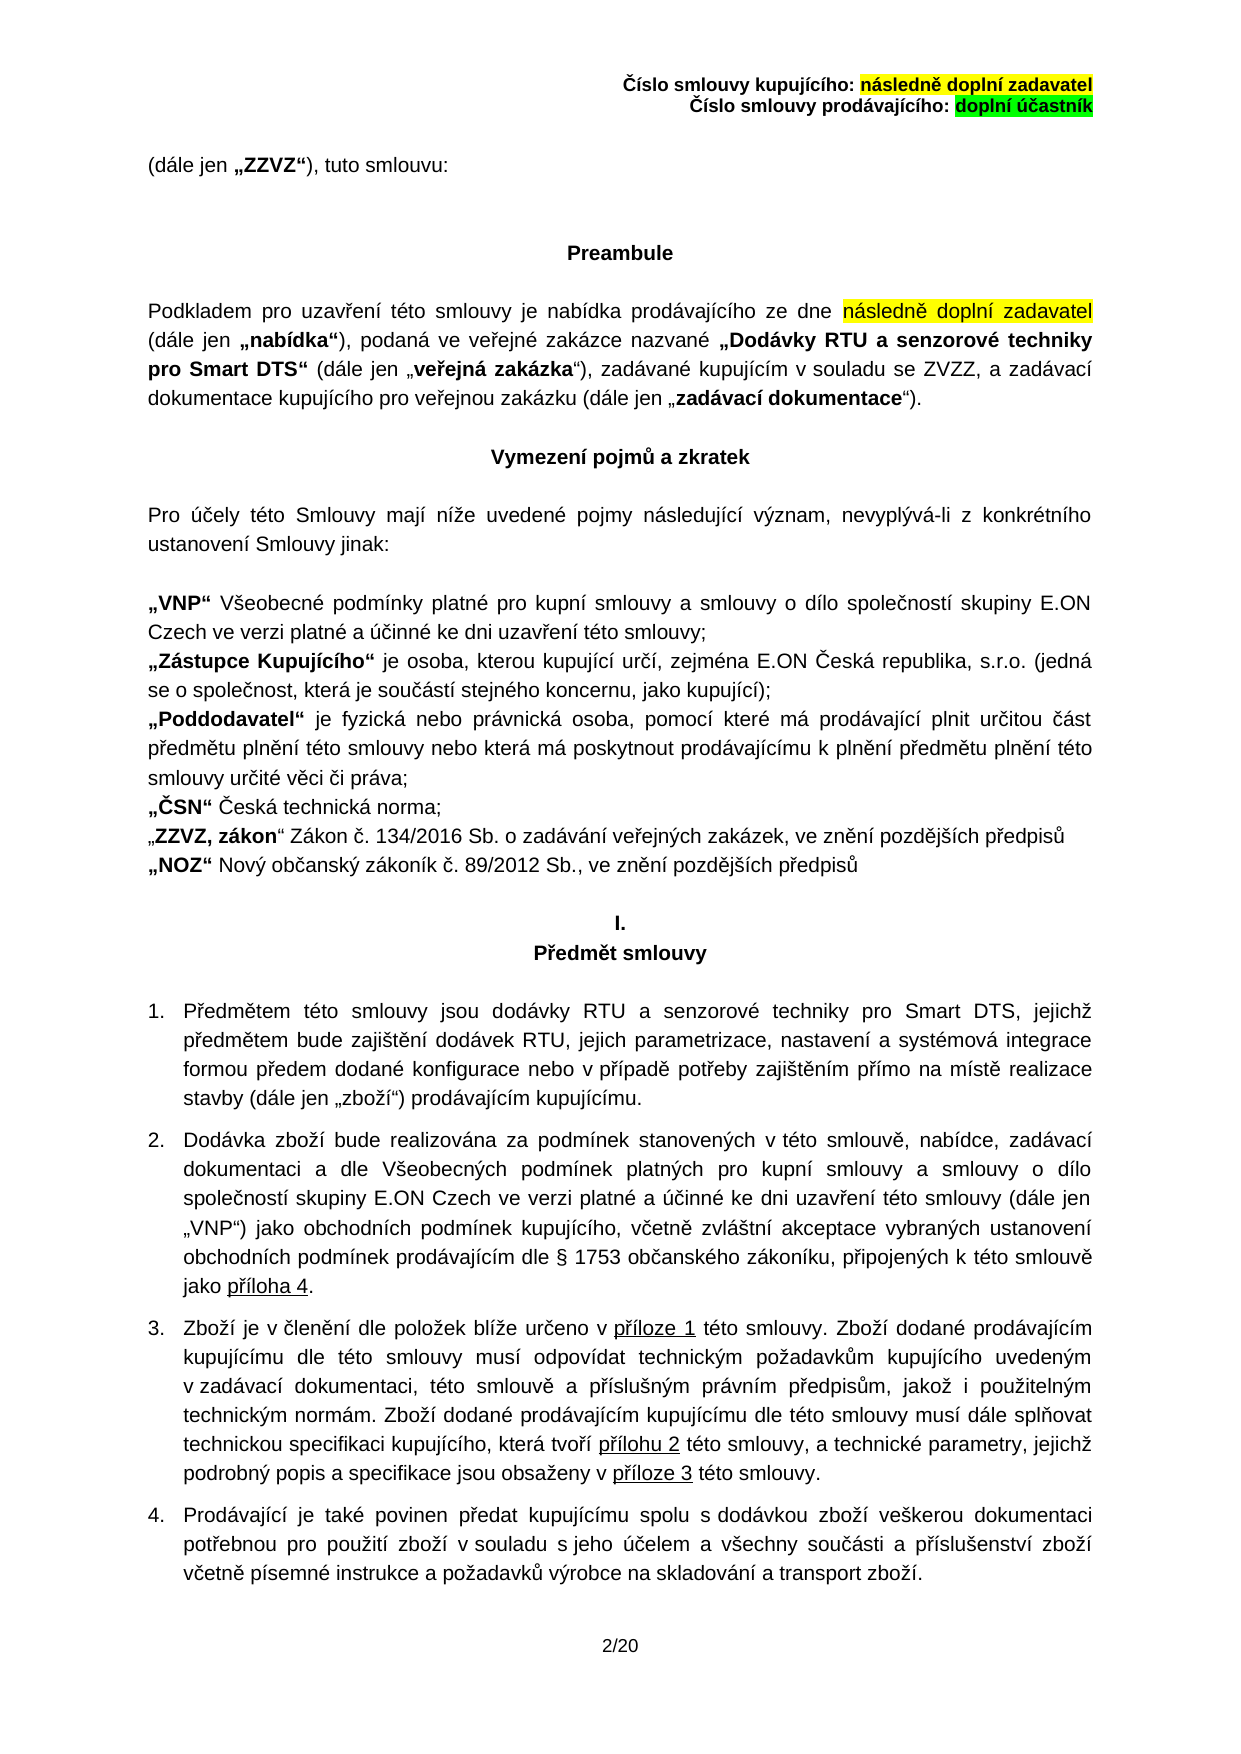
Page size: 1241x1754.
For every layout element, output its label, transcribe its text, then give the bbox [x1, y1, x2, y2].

text „NOZ“ Nový občanský zákoník č. 89/2012 Sb., ve znění pozdějších předpisů [148, 848, 1093, 877]
text I. [148, 906, 1093, 935]
text „Zástupce Kupujícího“ je osoba, kterou kupující určí, zejména E.ON Česká republika, s.r.o. (jedná se o společnost, která je součástí stejného koncernu, jako kupující); [148, 643, 1093, 702]
text Preambule [148, 235, 1093, 264]
list Prodávající je také povinen předat kupujícímu spolu s dodávkou zboží veškerou dokumentaci potřebnou pro použití zboží v souladu s jeho účelem a všechny součásti a příslušenství zboží včetně písemné instrukce a požadavků výrobce na skladování a transport zboží. [148, 1498, 1093, 1585]
text Podkladem pro uzavření této smlouvy je nabídka prodávajícího ze dne následně doplní zadavatel (dále jen „nabídka“), podaná ve veřejné zakázce nazvané „Dodávky RTU a senzorové techniky pro Smart DTS“ (dále jen „veřejná zakázka“), zadávané kupujícím v souladu se ZVZZ, a zadávací dokumentace kupujícího pro veřejnou zakázku (dále jen „zadávací dokumentace“). [148, 293, 1093, 410]
text „VNP“ Všeobecné podmínky platné pro kupní smlouvy a smlouvy o dílo společností skupiny E.ON Czech ve verzi platné a účinné ke dni uzavření této smlouvy; [148, 585, 1093, 643]
list Zboží je v členění dle položek blíže určeno v příloze 1 této smlouvy. Zboží dodané prodávajícím kupujícímu dle této smlouvy musí odpovídat technickým požadavkům kupujícího uvedeným v zadávací dokumentaci, této smlouvě a příslušným právním předpisům, jakož i použitelným technickým normám. Zboží dodané prodávajícím kupujícímu dle této smlouvy musí dále splňovat technickou specifikaci kupujícího, která tvoří přílohu 2 této smlouvy, a technické parametry, jejichž podrobný popis a specifikace jsou obsaženy v příloze 3 této smlouvy. [148, 1310, 1093, 1485]
text Předmět smlouvy [148, 935, 1093, 964]
text Vymezení pojmů a zkratek [148, 439, 1093, 468]
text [148, 148, 1093, 177]
list Předmětem této smlouvy jsou dodávky RTU a senzorové techniky pro Smart DTS, jejichž předmětem bude zajištění dodávek RTU, jejich parametrizace, nastavení a systémová integrace formou předem dodané konfigurace nebo v případě potřeby zajištěním přímo na místě realizace stavby (dále jen „zboží“) prodávajícím kupujícímu. [148, 993, 1093, 1110]
list Dodávka zboží bude realizována za podmínek stanovených v této smlouvě, nabídce, zadávací dokumentaci a dle Všeobecných podmínek platných pro kupní smlouvy a smlouvy o dílo společností skupiny E.ON Czech ve verzi platné a účinné ke dni uzavření této smlouvy (dále jen „VNP“) jako obchodních podmínek kupujícího, včetně zvláštní akceptace vybraných ustanovení obchodních podmínek prodávajícím dle § 1753 občanského zákoníku, připojených k této smlouvě jako příloha 4. [148, 1123, 1093, 1298]
text „Poddodavatel“ je fyzická nebo právnická osoba, pomocí které má prodávající plnit určitou část předmětu plnění této smlouvy nebo která má poskytnout prodávajícímu k plnění předmětu plnění této smlouvy určité věci či práva; [148, 702, 1093, 789]
text Pro účely této Smlouvy mají níže uvedené pojmy následující význam, nevyplývá-li z konkrétního ustanovení Smlouvy jinak: [148, 498, 1093, 556]
text „ZZVZ, zákon“ Zákon č. 134/2016 Sb. o zadávání veřejných zakázek, ve znění pozdějších předpisů [148, 818, 1093, 848]
text „ČSN“ Česká technická norma; [148, 789, 1093, 818]
